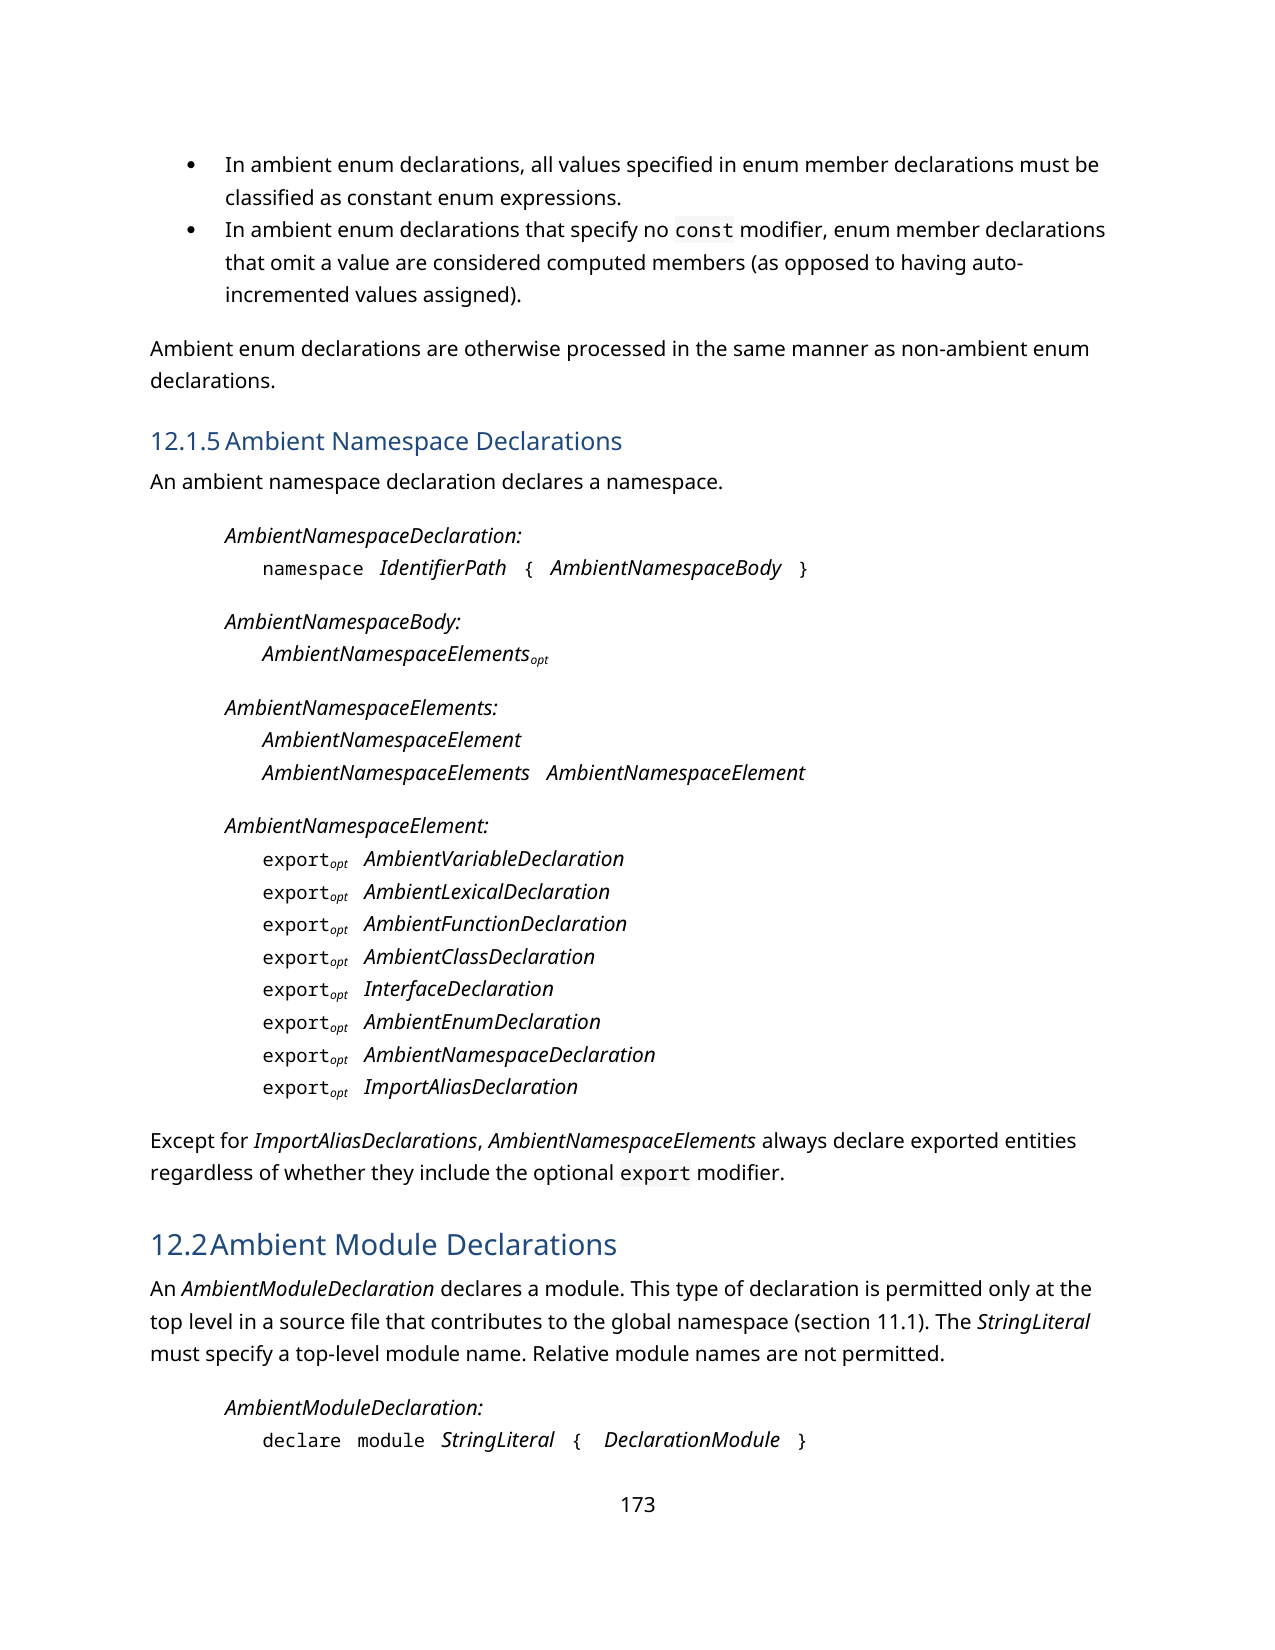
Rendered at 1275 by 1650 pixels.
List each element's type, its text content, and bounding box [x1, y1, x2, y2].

text Ambient enum declarations are otherwise processed in the same manner as non-ambient enum declarations. [150, 334, 1125, 395]
list In ambient enum declarations that specify no const modifier, enum member declarations that omit a value are considered computed members (as opposed to having auto-incremented values assigned). [187, 215, 1125, 309]
text AmbientNamespaceBody: AmbientNamespaceElementsopt [225, 607, 1125, 668]
text AmbientNamespaceDeclaration: namespace IdentifierPath { AmbientNamespaceBody } [225, 521, 1125, 582]
text An AmbientModuleDeclaration declares a module. This type of declaration is permitted only at the top level in a source file that contributes to the global namespace (section 11.1). The StringLiteral must specify a top-level module name. Relative module names are not permitted. [150, 1274, 1125, 1368]
text AmbientNamespaceElement: exportopt AmbientVariableDeclaration exportopt AmbientLexicalDeclaration exportopt AmbientFunctionDeclaration exportopt AmbientClassDeclaration exportopt InterfaceDeclaration exportopt AmbientEnumDeclaration exportopt AmbientNamespaceDeclaration exportopt ImportAliasDeclaration [225, 812, 1125, 1101]
list In ambient enum declarations, all values specified in enum member declarations must be classified as constant enum expressions. [187, 150, 1125, 211]
text AmbientModuleDeclaration: declare module StringLiteral { DeclarationModule } [225, 1393, 1125, 1454]
text Except for ImportAliasDeclarations, AmbientNamespaceElements always declare exported entities regardless of whether they include the optional export modifier. [150, 1126, 1125, 1187]
subtitle Ambient Namespace Declarations [150, 424, 1125, 458]
text AmbientNamespaceElements: AmbientNamespaceElement AmbientNamespaceElements AmbientNamespaceElement [225, 693, 1125, 787]
text An ambient namespace declaration declares a namespace. [150, 467, 1125, 496]
subtitle Ambient Module Declarations [150, 1224, 1125, 1264]
